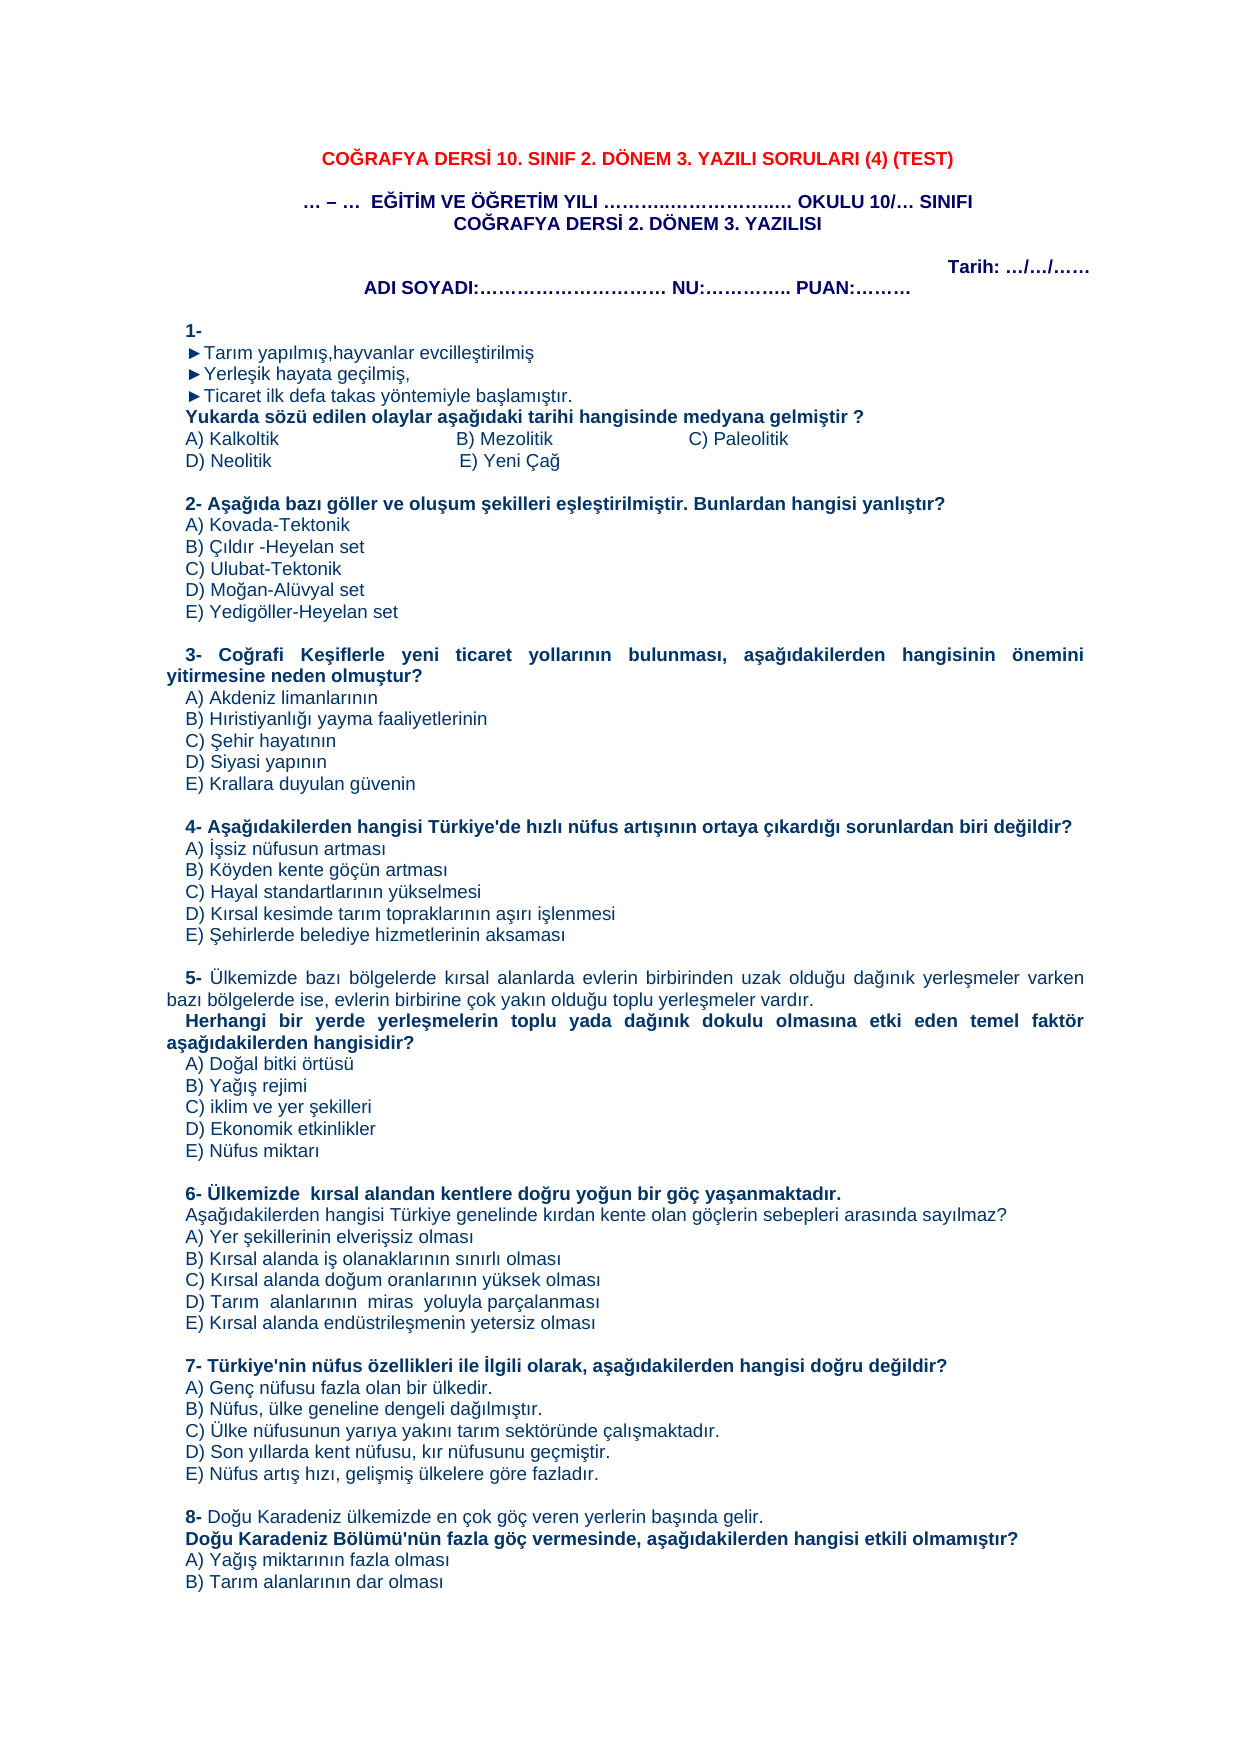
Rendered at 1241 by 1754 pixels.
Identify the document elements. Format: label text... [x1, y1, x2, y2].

text A) Akdeniz limanlarının [166, 687, 1085, 708]
text B) Köyden kente göçün artması [166, 859, 1085, 881]
text 6- Ülkemizde kırsal alandan kentlere doğru yoğun bir göç yaşanmaktadır. [166, 1183, 1085, 1204]
text ►Ticaret ilk defa takas yöntemiyle başlamıştır. [166, 385, 1085, 406]
text ►Yerleşik hayata geçilmiş, [166, 363, 1085, 385]
text ADI SOYADI:………………………… NU:………….. PUAN:……… [166, 277, 1090, 298]
text Aşağıdakilerden hangisi Türkiye genelinde kırdan kente olan göçlerin sebepleri arasında sayılmaz? [166, 1204, 1085, 1226]
text B) Çıldır -Heyelan set [166, 536, 1085, 557]
text C) iklim ve yer şekilleri [166, 1096, 1085, 1118]
text A) Genç nüfusu fazla olan bir ülkedir. [166, 1377, 1085, 1398]
text 7- Türkiye'nin nüfus özellikleri ile İlgili olarak, aşağıdakilerden hangisi doğru değildir? [166, 1355, 1085, 1377]
text C) Ulubat-Tektonik [166, 557, 1085, 579]
text A) Kovada-Tektonik [166, 514, 1085, 536]
text D) Son yıllarda kent nüfusu, kır nüfusunu geçmiştir. [166, 1441, 1085, 1463]
text COĞRAFYA DERSİ 2. DÖNEM 3. YAZILISI [166, 212, 1090, 234]
text C) Ülke nüfusunun yarıya yakını tarım sektöründe çalışmaktadır. [166, 1420, 1085, 1441]
text E) Nüfus miktarı [166, 1139, 1085, 1161]
text Doğu Karadeniz Bölümü'nün fazla göç vermesinde, aşağıdakilerden hangisi etkili olmamıştır? [166, 1528, 1085, 1549]
text E) Krallara duyulan güvenin [166, 773, 1085, 794]
text D) Moğan-Alüvyal set [166, 579, 1085, 600]
text A) Doğal bitki örtüsü [166, 1053, 1085, 1075]
text B) Yağış rejimi [166, 1075, 1085, 1096]
text 4- Aşağıdakilerden hangisi Türkiye'de hızlı nüfus artışının ortaya çıkardığı sorunlardan biri değildir? [166, 816, 1085, 838]
text B) Nüfus, ülke geneline dengeli dağılmıştır. [166, 1398, 1085, 1420]
text A) Kalkoltik B) Mezolitik C) Paleolitik [166, 428, 1085, 449]
text … – … EĞİTİM VE ÖĞRETİM YILI ………..……………..… OKULU 10/… SINIFI [166, 191, 1090, 212]
text E) Şehirlerde belediye hizmetlerinin aksaması [166, 924, 1085, 945]
text C) Kırsal alanda doğum oranlarının yüksek olması [166, 1269, 1085, 1290]
text D) Tarım alanlarının miras yoluyla parçalanması [166, 1290, 1085, 1312]
text B) Kırsal alanda iş olanaklarının sınırlı olması [166, 1247, 1085, 1269]
text Yukarda sözü edilen olaylar aşağıdaki tarihi hangisinde medyana gelmiştir ? [166, 406, 1085, 428]
text E) Yedigöller-Heyelan set [166, 600, 1085, 622]
text C) Şehir hayatının [166, 730, 1085, 751]
text D) Kırsal kesimde tarım topraklarının aşırı işlenmesi [166, 902, 1085, 924]
text Herhangi bir yerde yerleşmelerin toplu yada dağınık dokulu olmasına etki eden temel faktör aşağıdakilerden hangisidir? [166, 1010, 1085, 1053]
text 2- Aşağıda bazı göller ve oluşum şekilleri eşleştirilmiştir. Bunlardan hangisi yanlıştır? [166, 493, 1085, 514]
text B) Hıristiyanlığı yayma faaliyetlerinin [166, 708, 1085, 730]
text D) Ekonomik etkinlikler [166, 1118, 1085, 1139]
text E) Kırsal alanda endüstrileşmenin yetersiz olması [166, 1312, 1085, 1333]
text D) Siyasi yapının [166, 751, 1085, 773]
text C) Hayal standartlarının yükselmesi [166, 881, 1085, 902]
text A) Yağış miktarının fazla olması [166, 1549, 1085, 1571]
text Tarih: …/…/…… [166, 255, 1090, 277]
text A) Yer şekillerinin elverişsiz olması [166, 1226, 1085, 1247]
text ►Tarım yapılmış,hayvanlar evcilleştirilmiş [166, 342, 1085, 363]
text 5- Ülkemizde bazı bölgelerde kırsal alanlarda evlerin birbirinden uzak olduğu dağınık yerleşmeler varken bazı bölgelerde ise, evlerin birbirine çok yakın olduğu toplu yerleşmeler vardır. [166, 967, 1085, 1010]
text 3- Coğrafi Keşiflerle yeni ticaret yollarının bulunması, aşağıdakilerden hangisinin önemini yitirmesine neden olmuştur? [166, 643, 1085, 687]
text B) Tarım alanlarının dar olması [166, 1571, 1085, 1592]
text E) Nüfus artış hızı, gelişmiş ülkelere göre fazladır. [166, 1463, 1085, 1484]
text COĞRAFYA DERSİ 10. SINIF 2. DÖNEM 3. YAZILI SORULARI (4) (TEST) [166, 148, 1090, 169]
text 8- Doğu Karadeniz ülkemizde en çok göç veren yerlerin başında gelir. [166, 1506, 1085, 1528]
text A) İşsiz nüfusun artması [166, 838, 1085, 859]
text D) Neolitik E) Yeni Çağ [166, 449, 1085, 471]
text 1- [166, 320, 1085, 342]
